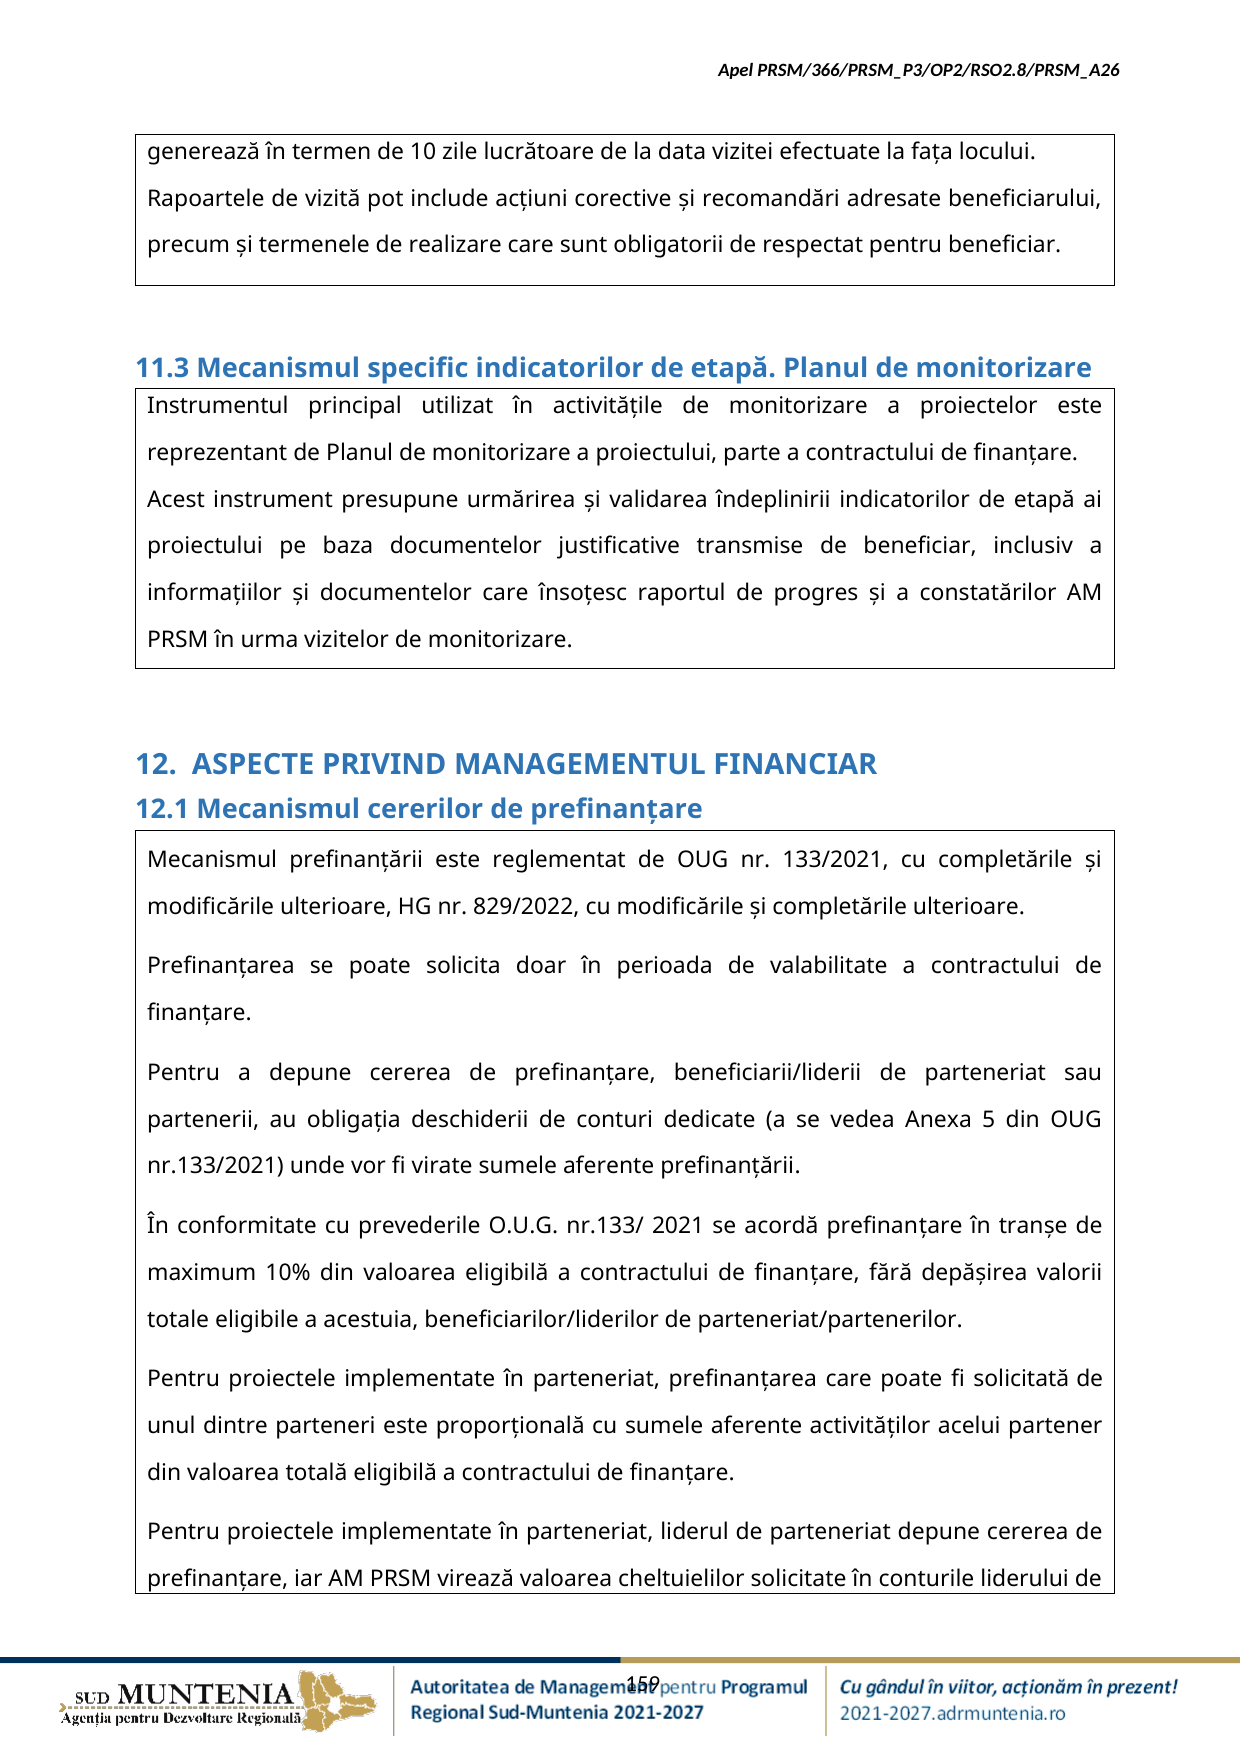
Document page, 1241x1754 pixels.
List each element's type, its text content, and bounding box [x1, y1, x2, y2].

subtitle 11.3 Mecanismul specific indicatorilor de etapă. Planul de monitorizare [135, 348, 1150, 385]
picture [0, 1657, 1241, 1737]
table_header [136, 135, 1114, 285]
table_header Instrumentul principal utilizat în activitățile de monitorizare a proiectelor este reprezentant de Planul de monitorizare a proiectului, parte a contractului de finanțare. Acest instrument presupune urmărirea și validarea îndeplinirii indicatorilor de etapă ai proiectului pe baza documentelor justificative transmise de beneficiar, inclusiv a informațiilor și documentelor care însoțesc raportul de progres și a constatărilor AM PRSM în urma vizitelor de monitorizare. [136, 389, 1114, 668]
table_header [136, 831, 1114, 1593]
subtitle 12. ASPECTE PRIVIND MANAGEMENTUL FINANCIAR [135, 743, 1150, 783]
subtitle 12.1 Mecanismul cererilor de prefinanțare [135, 790, 1150, 827]
